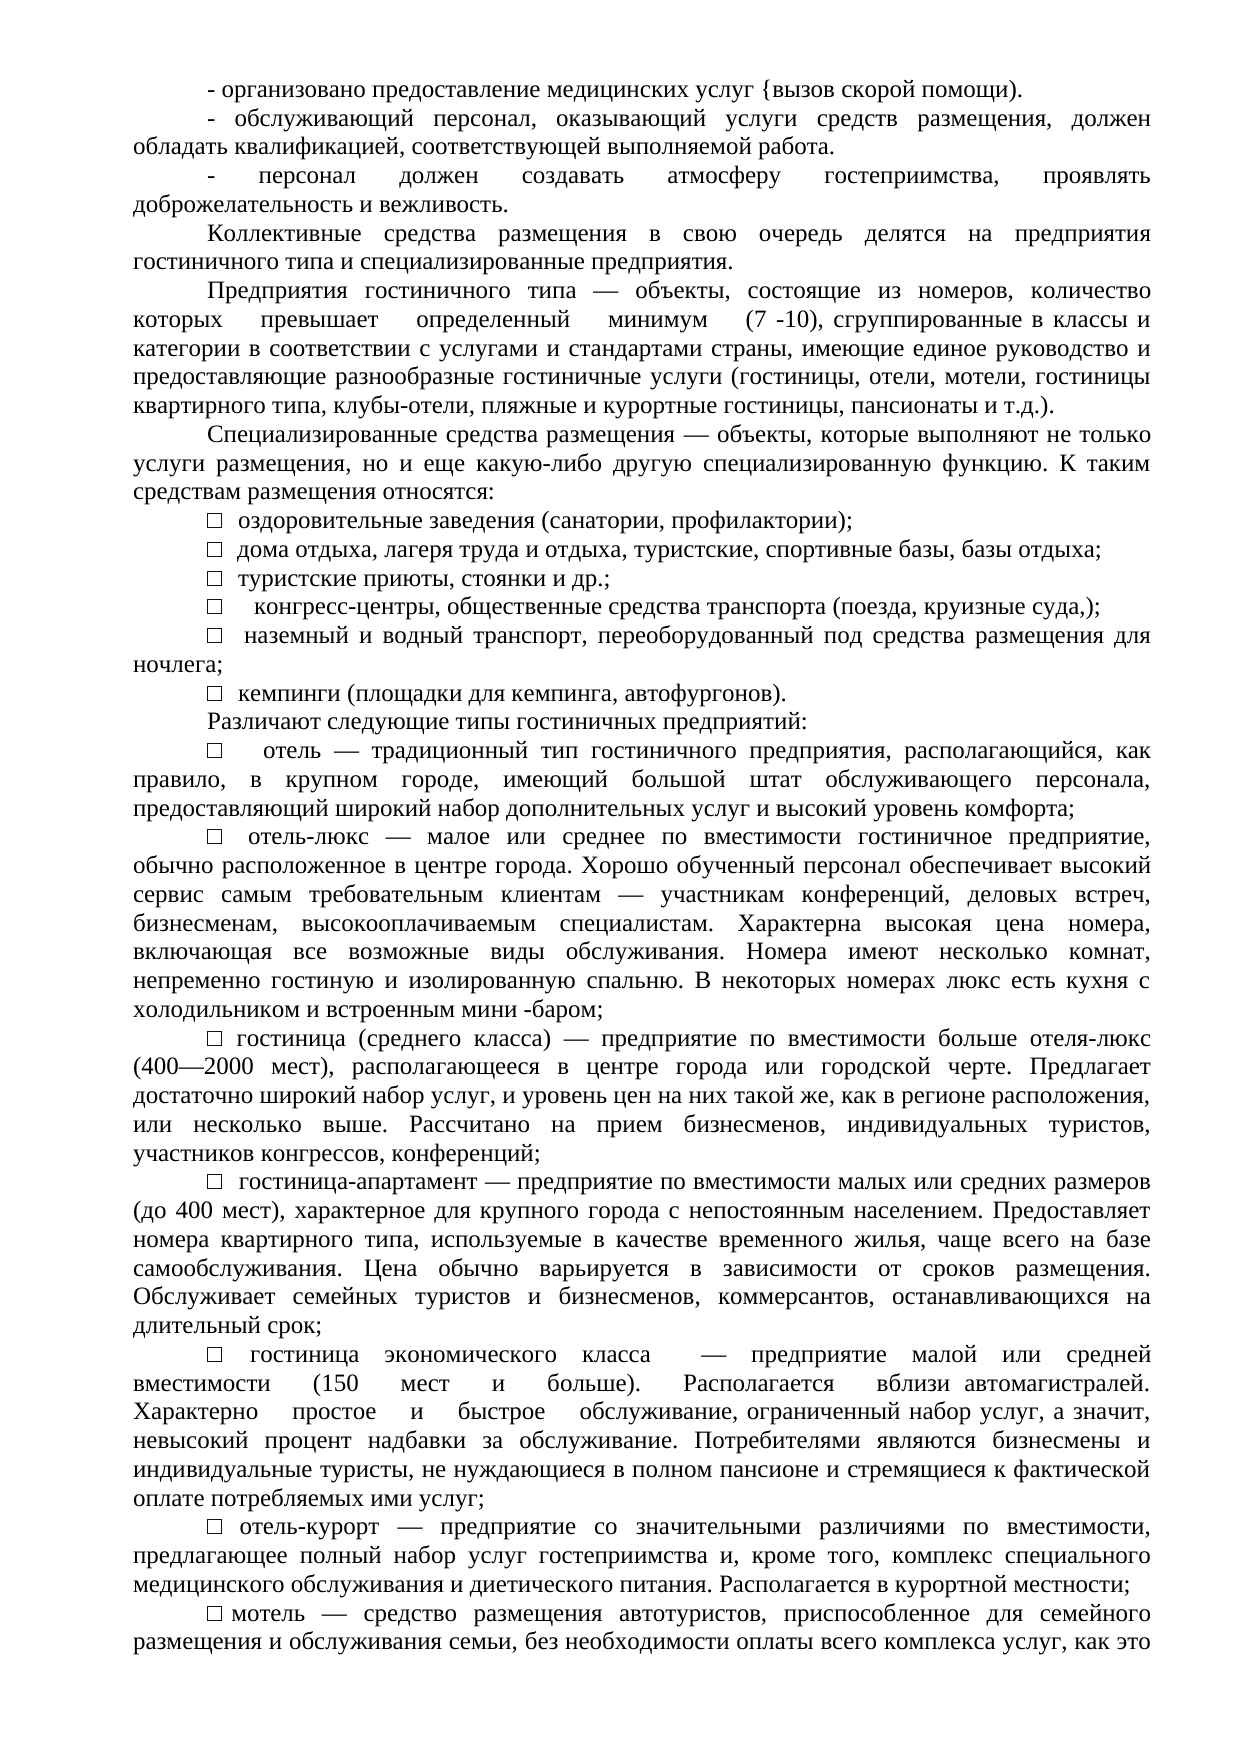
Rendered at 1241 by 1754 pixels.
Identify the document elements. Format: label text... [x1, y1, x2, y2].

text □ дома отдыха, лагеря труда и отдыха, туристские, спортивные базы, базы отдыха; [133, 534, 1152, 563]
text Специализированные средства размещения — объекты, которые выполняют не только услуги размещения, но и еще какую-либо другую специализированную функцию. К таким средствам размещения относятся: [133, 419, 1152, 505]
text □ отель — традиционный тип гостиничного предприятия, располагающийся, как правило, в крупном городе, имеющий большой штат обслуживающего персонала, предоставляющий широкий набор дополнительных услуг и высокий уровень комфорта; [133, 735, 1152, 821]
text - организовано предоставление медицинских услуг {вызов скорой помощи). [133, 74, 1152, 103]
text Предприятия гостиничного типа — объекты, состоящие из номеров, количество которых превышает определенный минимум (7 -10), сгруппированные в классы и категории в соответствии с услугами и стандартами страны, имеющие единое руководство и предоставляющие разнообразные гостиничные услуги (гостиницы, отели, мотели, гостиницы квартирного типа, клубы-отели, пляжные и курортные гостиницы, пансионаты и т.д.). [133, 275, 1152, 419]
text - персонал должен создавать атмосферу гостеприимства, проявлять доброжелательность и вежливость. [133, 160, 1152, 218]
text □ кемпинги (площадки для кемпинга, автофургонов). [133, 678, 1152, 706]
text □ туристские приюты, стоянки и др.; [133, 563, 1152, 591]
text - обслуживающий персонал, оказывающий услуги средств размещения, должен обладать квалификацией, соответствующей выполняемой работа. [133, 103, 1152, 160]
text □ конгресс-центры, общественные средства транспорта (поезда, круизные суда,); [133, 591, 1152, 620]
text □ гостиница-апартамент — предприятие по вместимости малых или средних размеров (до 400 мест), характерное для крупного города с непостоянным населением. Предоставляет номера квартирного типа, используемые в качестве временного жилья, чаще всего на базе самообслуживания. Цена обычно варьируется в зависимости от сроков размещения. Обслуживает семейных туристов и бизнесменов, коммерсантов, останавливающихся на длительный срок; [133, 1166, 1152, 1339]
text Коллективные средства размещения в свою очередь делятся на предприятия гостиничного типа и специализированные предприятия. [133, 218, 1152, 275]
text □ отель-курорт — предприятие со значительными различиями по вместимости, предлагающее полный набор услуг гостеприимства и, кроме того, комплекс специального медицинского обслуживания и диетического питания. Располагается в курортной местности; [133, 1511, 1152, 1598]
text □ наземный и водный транспорт, переоборудованный под средства размещения для ночлега; [133, 620, 1152, 678]
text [133, 1598, 1152, 1655]
text □ гостиница экономического класса — предприятие малой или средней вместимости (150 мест и больше). Располагается вблизи автомагистралей. Характерно простое и быстрое обслуживание, ограниченный набор услуг, а значит, невысокий процент надбавки за обслуживание. Потребителями являются бизнесмены и индивидуальные туристы, не нуждающиеся в полном пансионе и стремящиеся к фактической оплате потребляемых ими услуг; [133, 1339, 1152, 1511]
text □ отель-люкс — малое или среднее по вместимости гостиничное предприятие, обычно расположенное в центре города. Хорошо обученный персонал обеспечивает высокий сервис самым требовательным клиентам — участникам конференций, деловых встреч, бизнесменам, высокооплачиваемым специалистам. Характерна высокая цена номера, включающая все возможные виды обслуживания. Номера имеют несколько комнат, непременно гостиную и изолированную спальню. В некоторых номерах люкс есть кухня с холодильником и встроенным мини -баром; [133, 821, 1152, 1023]
text □ оздоровительные заведения (санатории, профилактории); [133, 505, 1152, 534]
text □ гостиница (среднего класса) — предприятие по вместимости больше отеля-люкс (400—2000 мест), располагающееся в центре города или городской черте. Предлагает достаточно широкий набор услуг, и уровень цен на них такой же, как в регионе расположения, или несколько выше. Рассчитано на прием бизнесменов, индивидуальных туристов, участников конгрессов, конференций; [133, 1023, 1152, 1166]
text Различают следующие типы гостиничных предприятий: [133, 706, 1152, 735]
